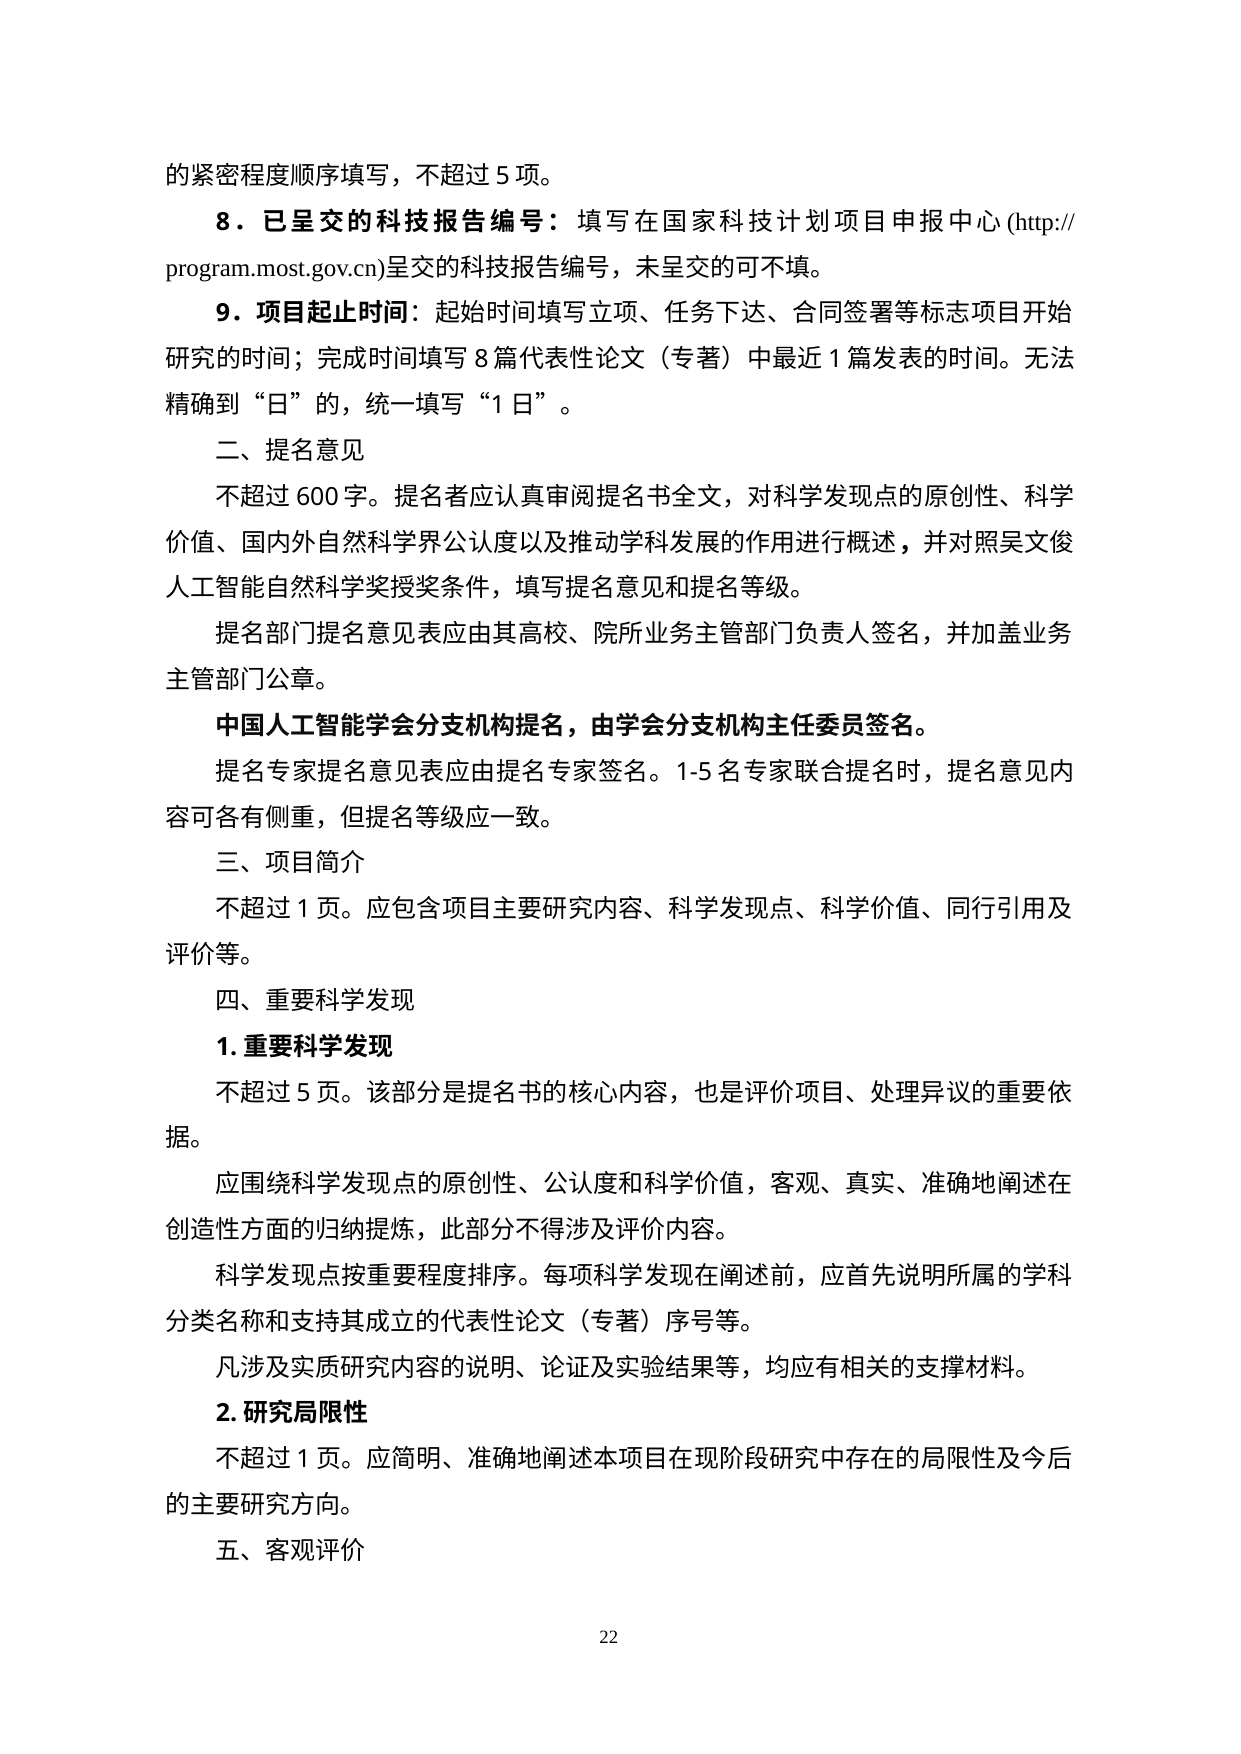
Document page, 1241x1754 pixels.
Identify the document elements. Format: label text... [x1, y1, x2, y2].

text 提名部门提名意见表应由其高校、院所业务主管部门负责人签名，并加盖业务主管部门公章。 [165, 606, 1075, 698]
text 不超过600字。提名者应认真审阅提名书全文，对科学发现点的原创性、科学价值、国内外自然科学界公认度以及推动学科发展的作用进行概述，并对照吴文俊人工智能自然科学奖授奖条件，填写提名意见和提名等级。 [165, 468, 1075, 606]
text 不超过1页。应包含项目主要研究内容、科学发现点、科学价值、同行引用及评价等。 [165, 881, 1075, 973]
text 中国人工智能学会分支机构提名，由学会分支机构主任委员签名。 [165, 698, 1075, 743]
text 应围绕科学发现点的原创性、公认度和科学价值，客观、真实、准确地阐述在创造性方面的归纳提炼，此部分不得涉及评价内容。 [165, 1156, 1075, 1248]
text 不超过1页。应简明、准确地阐述本项目在现阶段研究中存在的局限性及今后的主要研究方向。 [165, 1431, 1075, 1523]
text 凡涉及实质研究内容的说明、论证及实验结果等，均应有相关的支撑材料。 [165, 1339, 1075, 1385]
text 提名专家提名意见表应由提名专家签名。1-5名专家联合提名时，提名意见内容可各有侧重，但提名等级应一致。 [165, 743, 1075, 835]
text 9．项目起止时间：起始时间填写立项、任务下达、合同签署等标志项目开始研究的时间；完成时间填写8篇代表性论文（专著）中最近1篇发表的时间。无法精确到“日”的，统一填写“1日”。 [165, 285, 1075, 423]
text 2. 研究局限性 [165, 1385, 1075, 1431]
text 1. 重要科学发现 [165, 1018, 1075, 1064]
text 三、项目简介 [165, 835, 1075, 881]
text 四、重要科学发现 [165, 973, 1075, 1018]
text 8．已呈交的科技报告编号：填写在国家科技计划项目申报中心(http://program.most.gov.cn)呈交的科技报告编号，未呈交的可不填。 [165, 193, 1075, 285]
text 不超过5页。该部分是提名书的核心内容，也是评价项目、处理异议的重要依据。 [165, 1064, 1075, 1156]
text 科学发现点按重要程度排序。每项科学发现在阐述前，应首先说明所属的学科分类名称和支持其成立的代表性论文（专著）序号等。 [165, 1248, 1075, 1339]
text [165, 148, 1075, 193]
text 五、客观评价 [165, 1523, 1075, 1568]
text 二、提名意见 [165, 423, 1075, 468]
